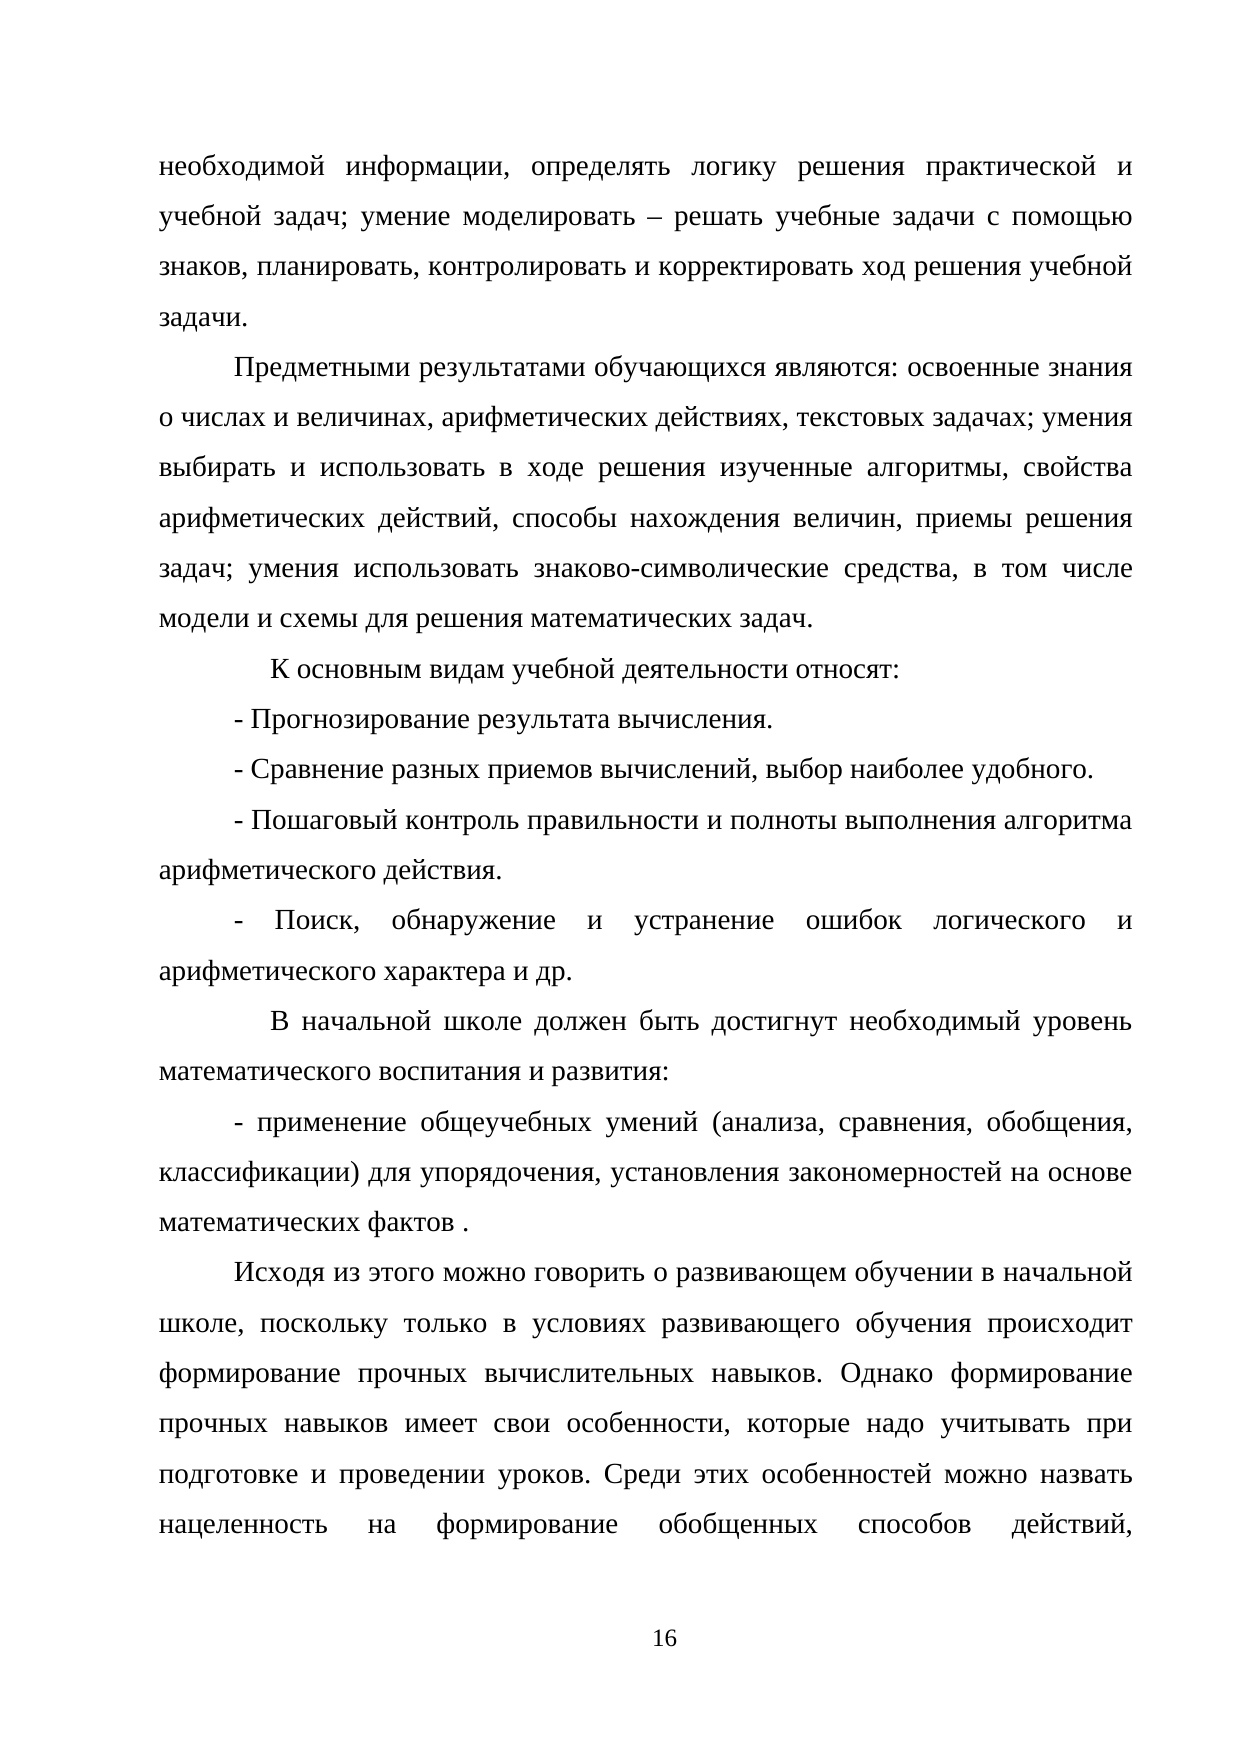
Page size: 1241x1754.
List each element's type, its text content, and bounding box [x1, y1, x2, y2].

text - Поиск, обнаружение и устранение ошибок логического и арифметического характера и др. [158, 902, 1133, 986]
text Предметными результатами обучающихся являются: освоенные знания о числах и величинах, арифметических действиях, текстовых задачах; умения выбирать и использовать в ходе решения изученные алгоритмы, свойства арифметических действий, способы нахождения величин, приемы решения задач; умения использовать знаково-символические средства, в том числе модели и схемы для решения математических задач. [158, 349, 1133, 634]
text - Пошаговый контроль правильности и полноты выполнения алгоритма арифметического действия. [158, 802, 1133, 886]
text - Прогнозирование результата вычисления. [158, 701, 1133, 735]
text К основным видам учебной деятельности относят: [158, 651, 1133, 684]
text - Сравнение разных приемов вычислений, выбор наиболее удобного. [158, 751, 1133, 785]
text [158, 148, 1133, 332]
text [158, 1254, 1133, 1540]
text - применение общеучебных умений (анализа, сравнения, обобщения, классификации) для упорядочения, установления закономерностей на основе математических фактов . [158, 1104, 1133, 1238]
text В начальной школе должен быть достигнут необходимый уровень математического воспитания и развития: [158, 1003, 1133, 1087]
